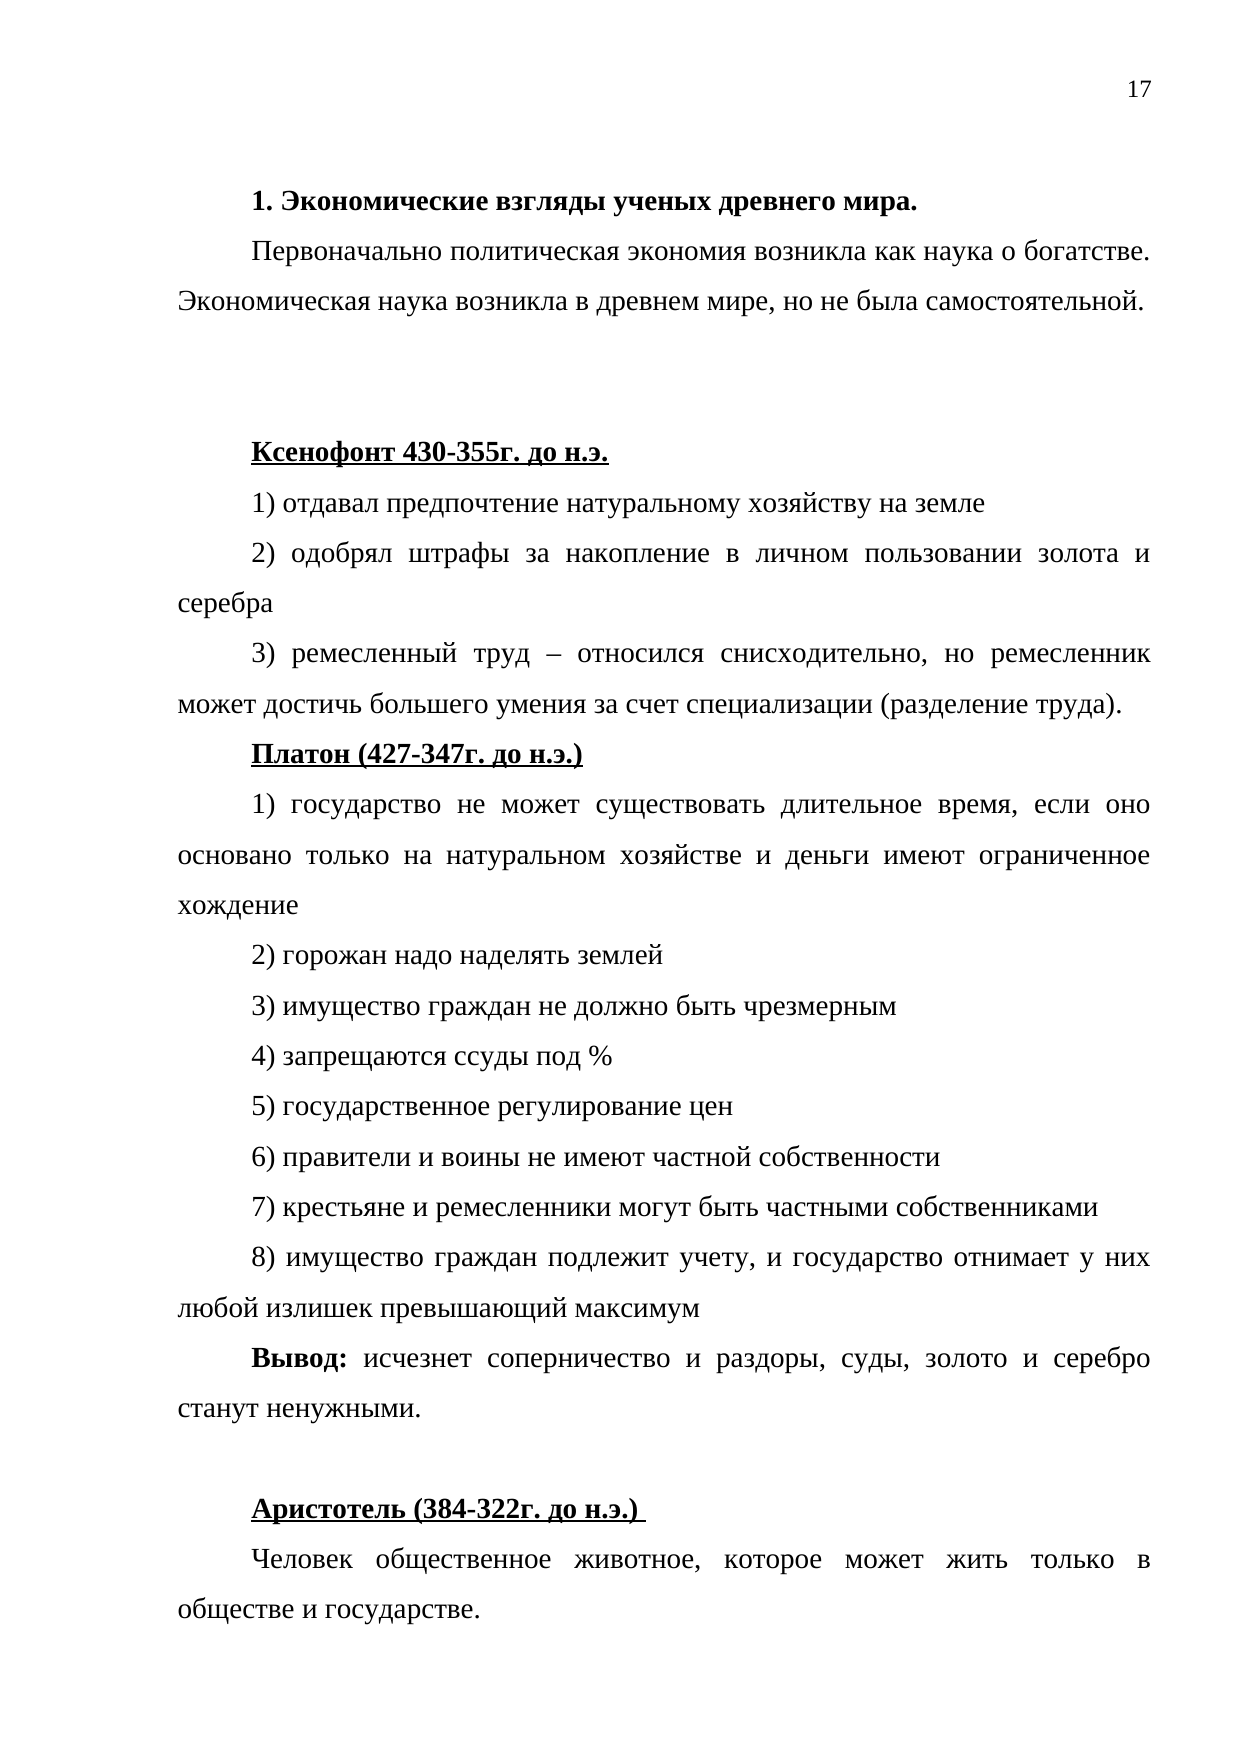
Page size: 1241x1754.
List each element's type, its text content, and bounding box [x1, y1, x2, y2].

text 6) правители и воины не имеют частной собственности [177, 1139, 1152, 1172]
text 1) государство не может существовать длительное время, если оно основано только на натуральном хозяйстве и деньги имеют ограниченное хождение [177, 787, 1152, 921]
text Ксенофонт 430-355г. до н.э. [177, 434, 1152, 468]
text Человек общественное животное, которое может жить только в обществе и государстве. [177, 1541, 1152, 1625]
text 4) запрещаются ссуды под % [177, 1038, 1152, 1072]
text Платон (427-347г. до н.э.) [177, 736, 1152, 770]
text Вывод: исчезнет соперничество и раздоры, суды, золото и серебро станут ненужными. [177, 1340, 1152, 1424]
text 3) ремесленный труд – относился снисходительно, но ремесленник может достичь большего умения за счет специализации (разделение труда). [177, 636, 1152, 719]
text 2) горожан надо наделять землей [177, 937, 1152, 971]
text 3) имущество граждан не должно быть чрезмерным [177, 988, 1152, 1021]
text 2) одобрял штрафы за накопление в личном пользовании золота и серебра [177, 535, 1152, 619]
text Первоначально политическая экономия возникла как наука о богатстве. Экономическая наука возникла в древнем мире, но не была самостоятельной. [177, 233, 1152, 317]
text 7) крестьяне и ремесленники могут быть частными собственниками [177, 1189, 1152, 1223]
text 8) имущество граждан подлежит учету, и государство отнимает у них любой излишек превышающий максимум [177, 1239, 1152, 1323]
text 1. Экономические взгляды ученых древнего мира. [177, 183, 1152, 216]
text 1) отдавал предпочтение натуральному хозяйству на земле [177, 485, 1152, 518]
text 5) государственное регулирование цен [177, 1088, 1152, 1122]
text Аристотель (384-322г. до н.э.) [177, 1491, 1152, 1524]
